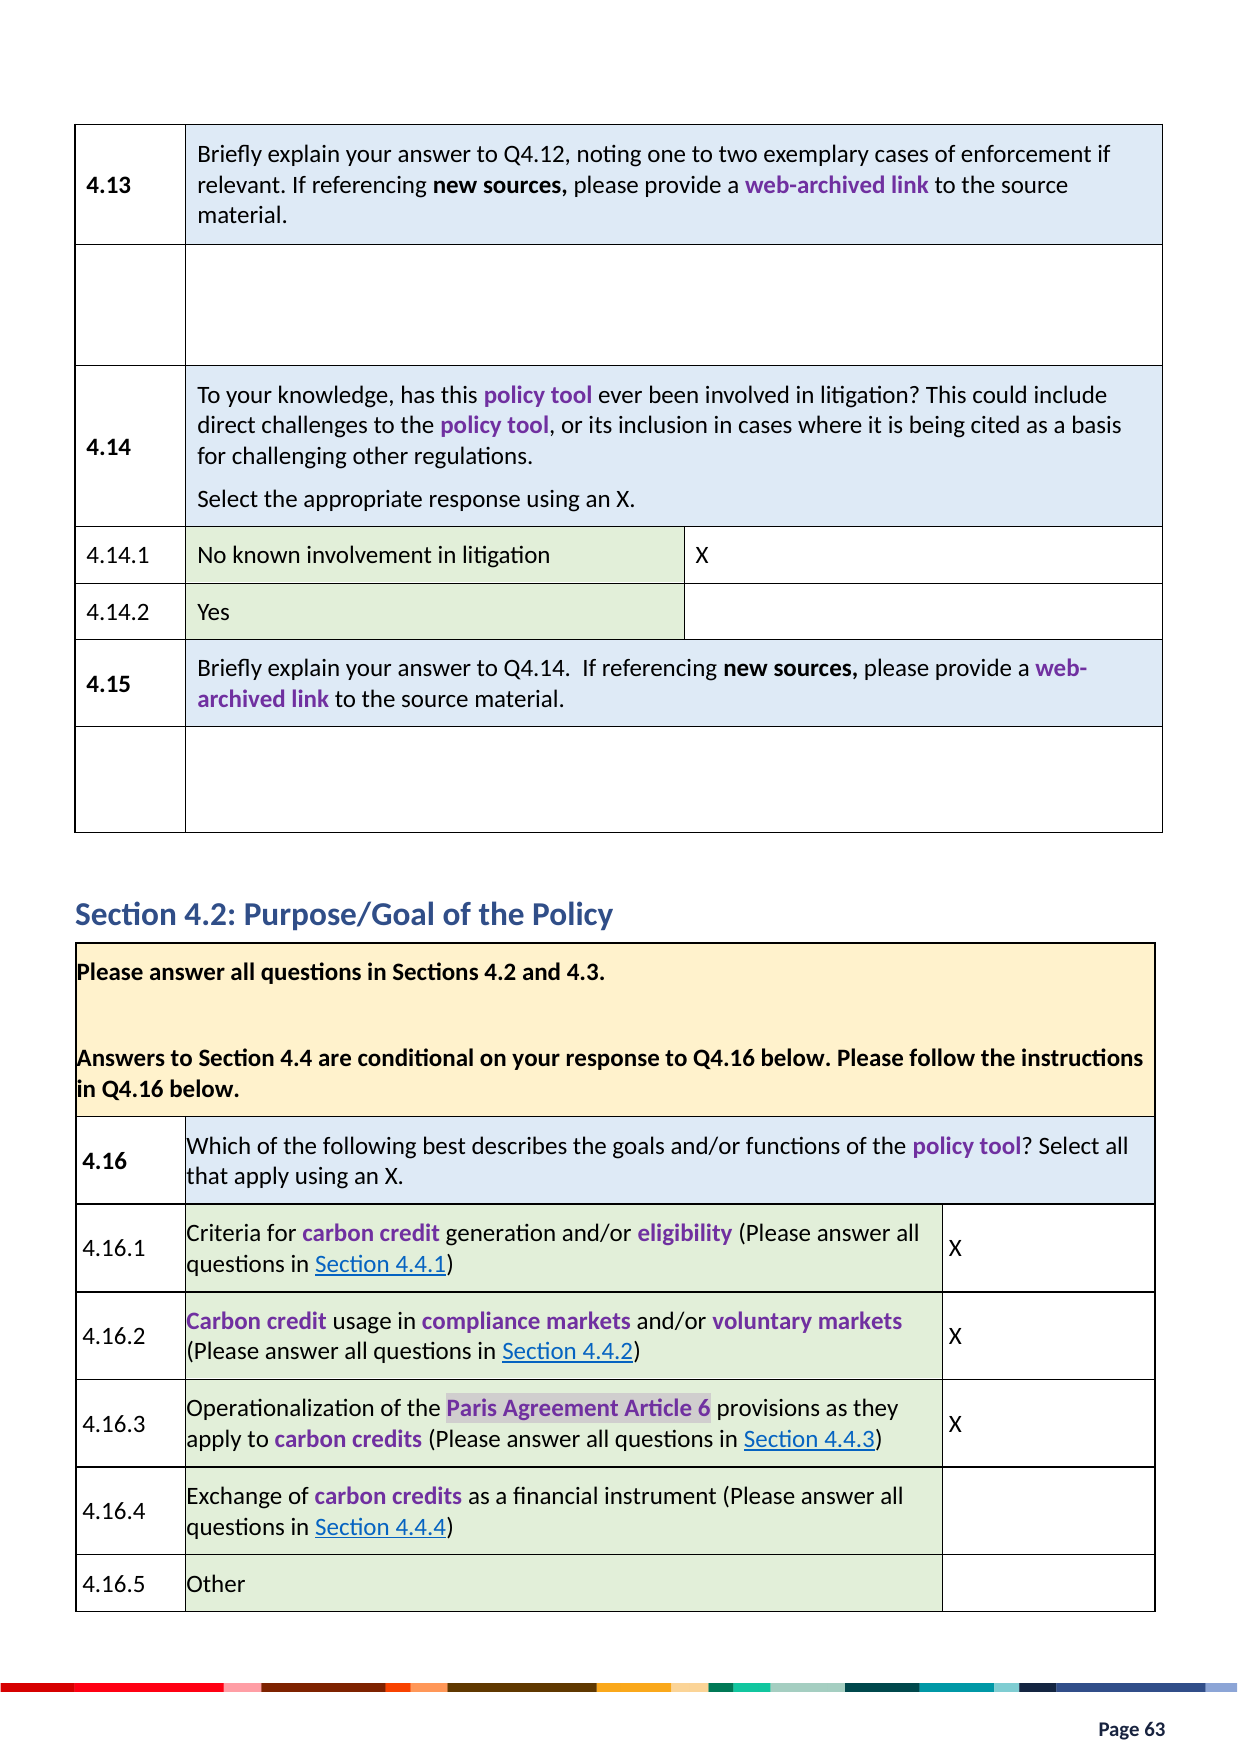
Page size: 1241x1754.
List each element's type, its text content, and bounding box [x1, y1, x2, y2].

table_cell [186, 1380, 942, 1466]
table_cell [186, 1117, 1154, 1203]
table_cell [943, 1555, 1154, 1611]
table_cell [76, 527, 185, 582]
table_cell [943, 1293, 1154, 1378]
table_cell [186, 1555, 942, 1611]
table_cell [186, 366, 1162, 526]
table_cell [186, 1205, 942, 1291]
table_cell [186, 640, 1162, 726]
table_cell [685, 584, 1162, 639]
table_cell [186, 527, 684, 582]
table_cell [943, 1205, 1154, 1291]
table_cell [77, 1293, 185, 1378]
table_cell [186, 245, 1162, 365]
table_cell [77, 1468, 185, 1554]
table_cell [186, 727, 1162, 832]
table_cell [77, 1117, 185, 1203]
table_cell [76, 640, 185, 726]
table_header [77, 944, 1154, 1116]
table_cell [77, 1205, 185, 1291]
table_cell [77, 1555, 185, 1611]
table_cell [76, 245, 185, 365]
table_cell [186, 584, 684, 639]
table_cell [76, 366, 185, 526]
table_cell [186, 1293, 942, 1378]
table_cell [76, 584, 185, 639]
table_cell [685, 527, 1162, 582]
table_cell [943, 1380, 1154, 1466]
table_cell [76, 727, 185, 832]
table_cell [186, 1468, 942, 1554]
picture [0, 1683, 1236, 1692]
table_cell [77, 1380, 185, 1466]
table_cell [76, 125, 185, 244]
subtitle Section 4.2: Purpose/Goal of the Policy [75, 893, 1165, 934]
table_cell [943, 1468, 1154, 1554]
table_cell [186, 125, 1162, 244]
